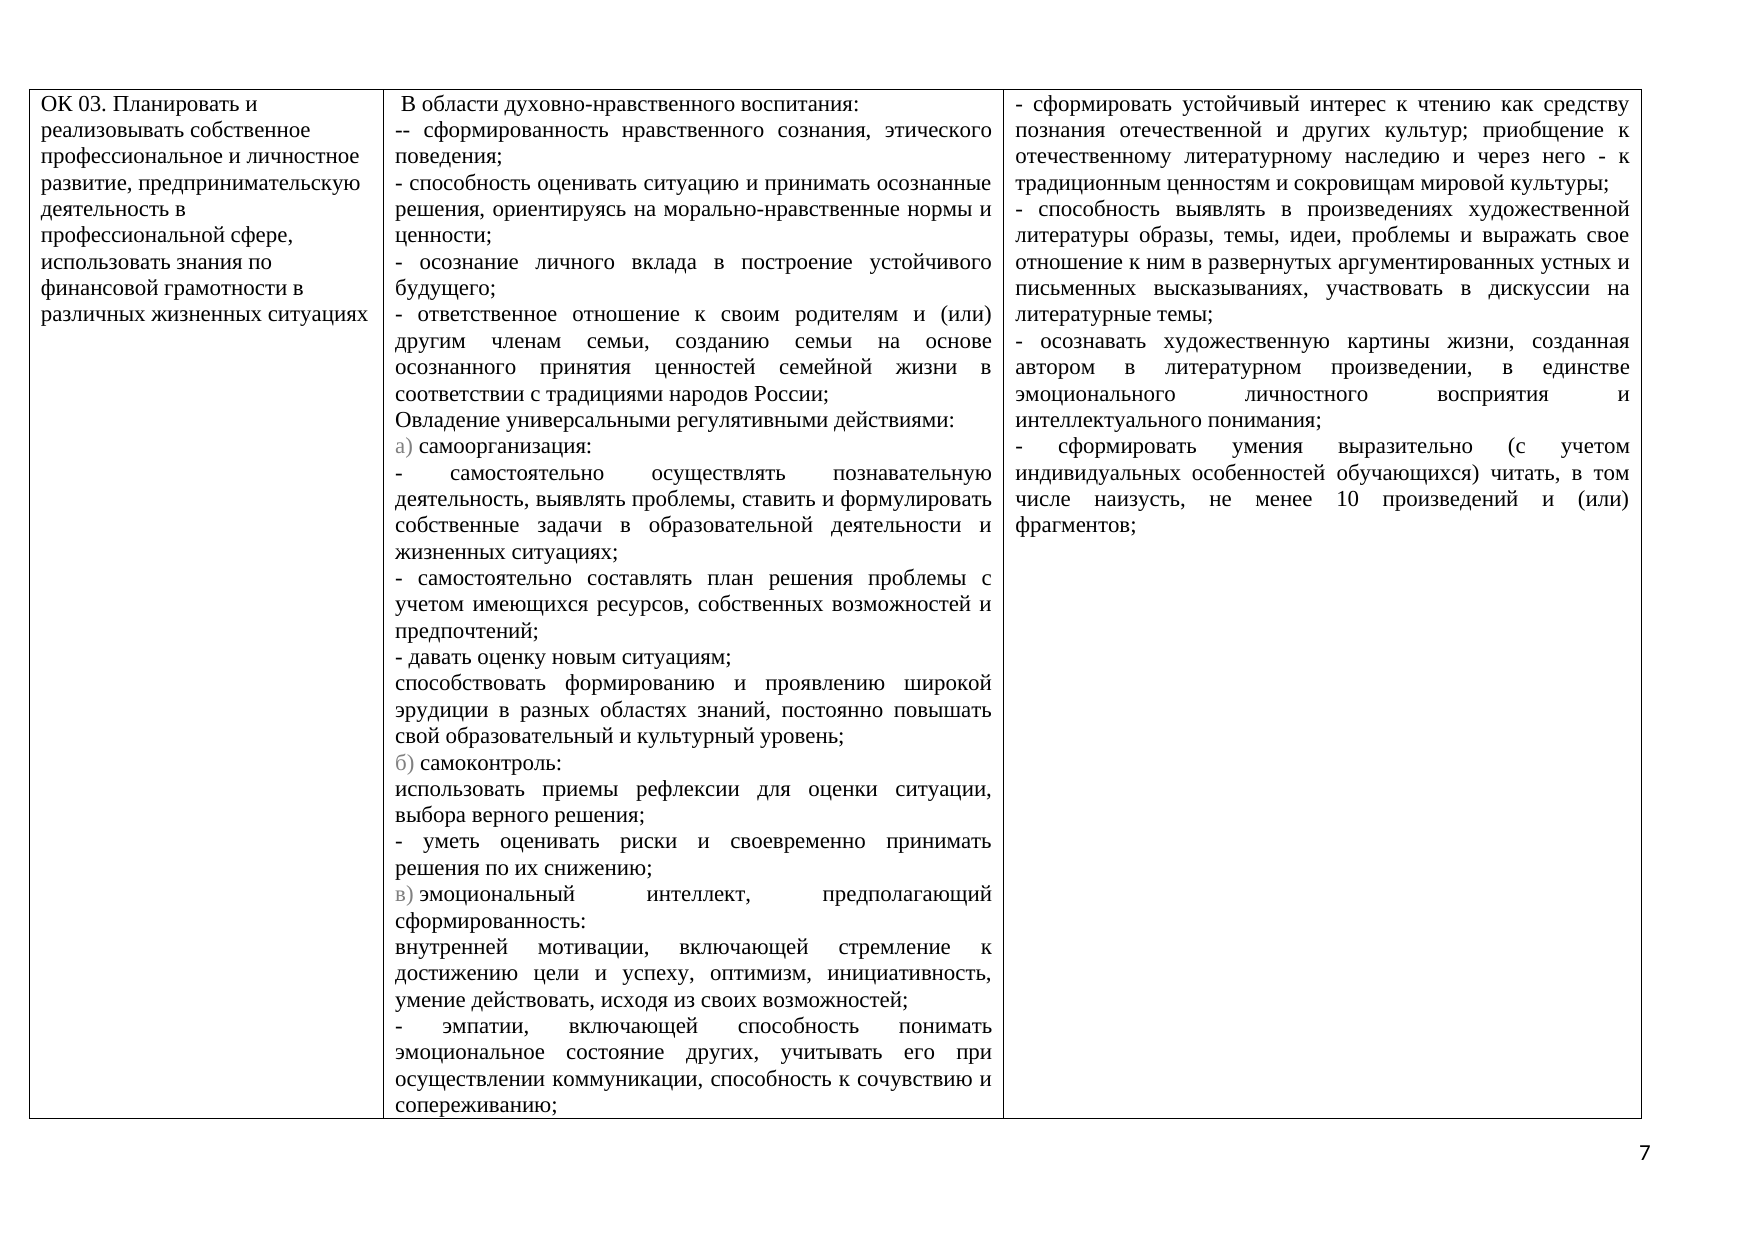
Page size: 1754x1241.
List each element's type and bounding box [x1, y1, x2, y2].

table_cell [384, 90, 1003, 1117]
table_cell [30, 90, 383, 1117]
table_cell [1004, 90, 1641, 1117]
